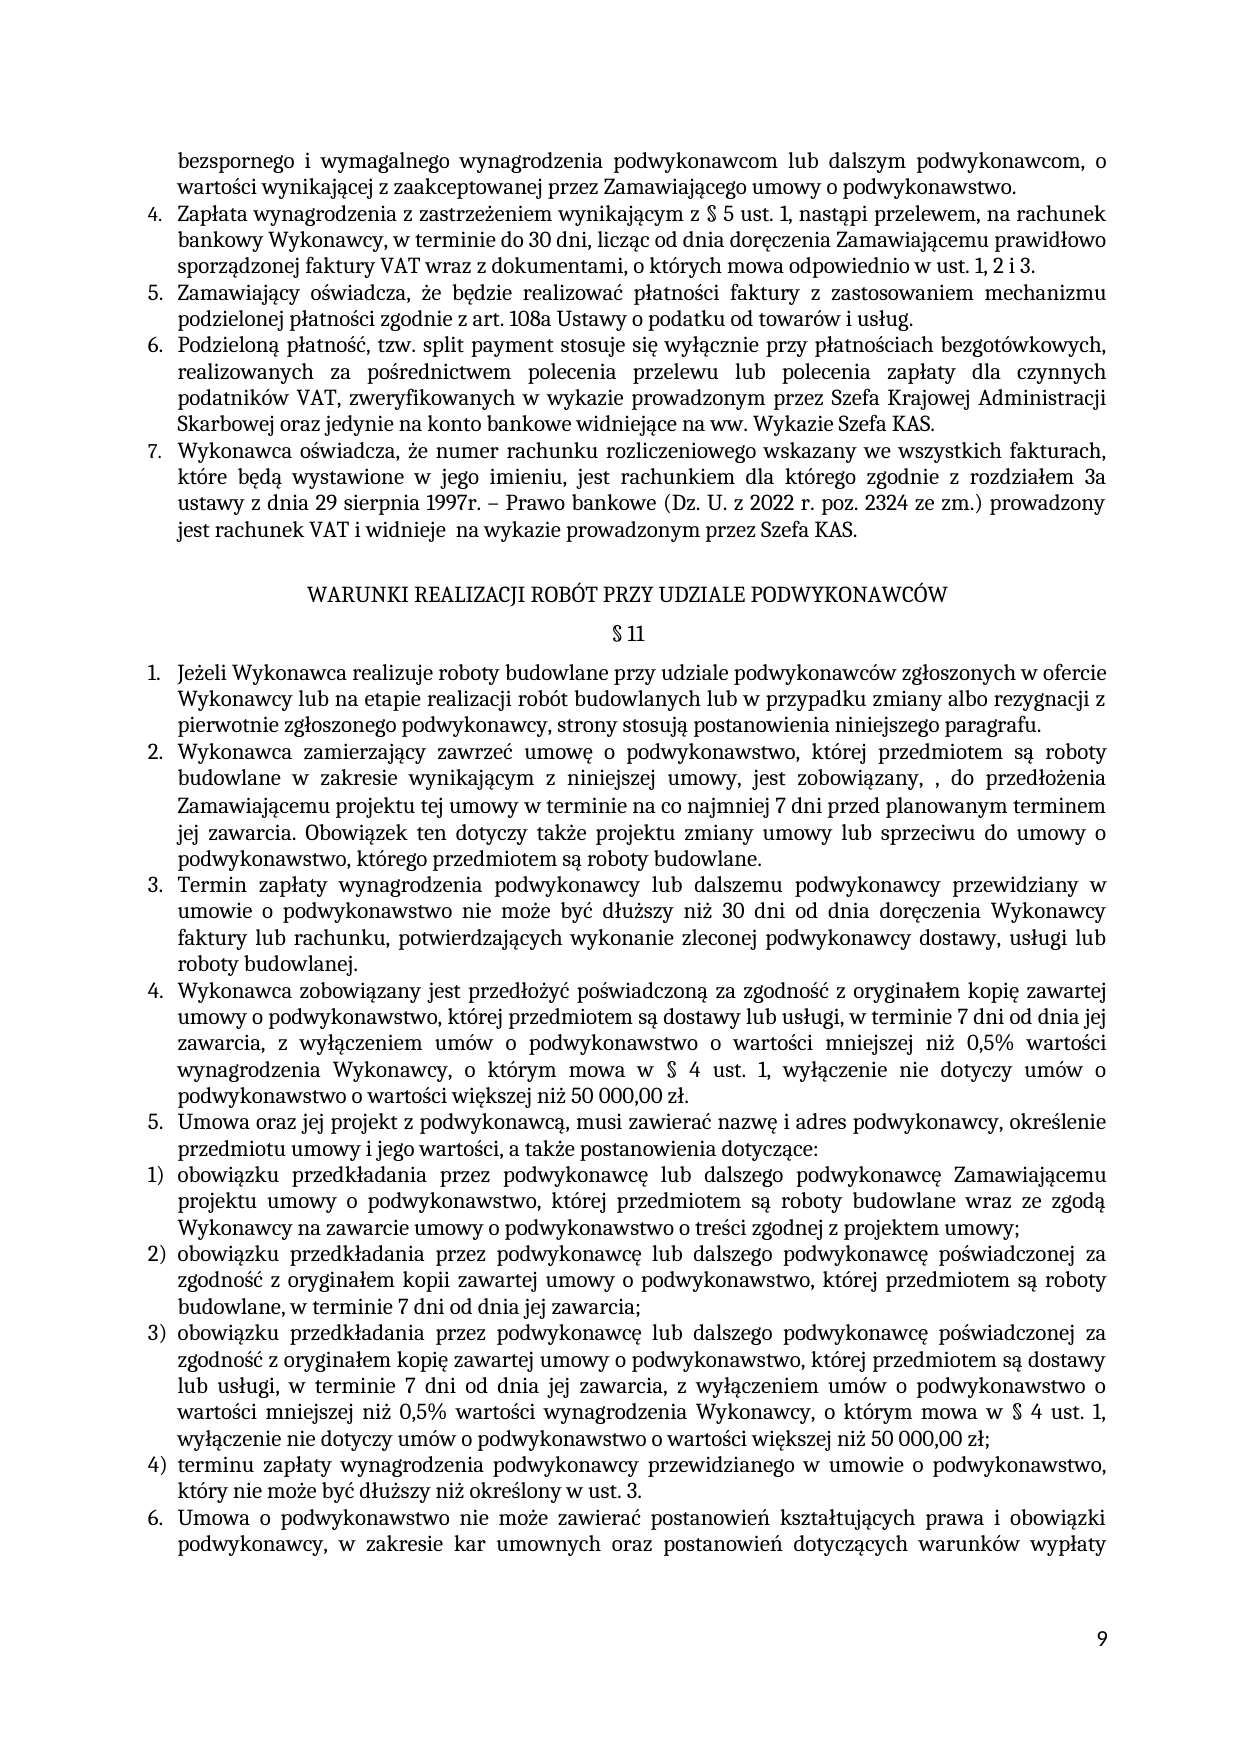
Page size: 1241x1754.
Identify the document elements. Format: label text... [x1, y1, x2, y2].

text WARUNKI REALIZACJI ROBÓT PRZY UDZIALE PODWYKONAWCÓW [148, 582, 1107, 608]
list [148, 1504, 1107, 1557]
list Umowa oraz jej projekt z podwykonawcą, musi zawierać nazwę i adres podwykonawcy, określenie przedmiotu umowy i jego wartości, a także postanowienia dotyczące: [148, 1109, 1107, 1162]
list Wykonawca oświadcza, że numer rachunku rozliczeniowego wskazany we wszystkich fakturach, które będą wystawione w jego imieniu, jest rachunkiem dla którego zgodnie z rozdziałem 3a ustawy z dnia 29 sierpnia 1997r. – Prawo bankowe (Dz. U. z 2022 r. poz. 2324 ze zm.) prowadzony jest rachunek VAT i widnieje na wykazie prowadzonym przez Szefa KAS. [148, 437, 1108, 543]
list Podzieloną płatność, tzw. split payment stosuje się wyłącznie przy płatnościach bezgotówkowych, realizowanych za pośrednictwem polecenia przelewu lub polecenia zapłaty dla czynnych podatników VAT, zweryfikowanych w wykazie prowadzonym przez Szefa Krajowej Administracji Skarbowej oraz jedynie na konto bankowe widniejące na ww. Wykazie Szefa KAS. [148, 332, 1108, 437]
list obowiązku przedkładania przez podwykonawcę lub dalszego podwykonawcę poświadczonej za zgodność z oryginałem kopię zawartej umowy o podwykonawstwo, której przedmiotem są dostawy lub usługi, w terminie 7 dni od dnia jej zawarcia, z wyłączeniem umów o podwykonawstwo o wartości mniejszej niż 0,5% wartości wynagrodzenia Wykonawcy, o którym mowa w § 4 ust. 1, wyłączenie nie dotyczy umów o podwykonawstwo o wartości większej niż 50 000,00 zł; [148, 1320, 1107, 1452]
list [148, 148, 1108, 200]
list Wykonawca zobowiązany jest przedłożyć poświadczoną za zgodność z oryginałem kopię zawartej umowy o podwykonawstwo, której przedmiotem są dostawy lub usługi, w terminie 7 dni od dnia jej zawarcia, z wyłączeniem umów o podwykonawstwo o wartości mniejszej niż 0,5% wartości wynagrodzenia Wykonawcy, o którym mowa w § 4 ust. 1, wyłączenie nie dotyczy umów o podwykonawstwo o wartości większej niż 50 000,00 zł. [148, 977, 1107, 1109]
list Termin zapłaty wynagrodzenia podwykonawcy lub dalszemu podwykonawcy przewidziany w umowie o podwykonawstwo nie może być dłuższy niż 30 dni od dnia doręczenia Wykonawcy faktury lub rachunku, potwierdzających wykonanie zleconej podwykonawcy dostawy, usługi lub roboty budowlanej. [148, 872, 1107, 977]
list obowiązku przedkładania przez podwykonawcę lub dalszego podwykonawcę poświadczonej za zgodność z oryginałem kopii zawartej umowy o podwykonawstwo, której przedmiotem są roboty budowlane, w terminie 7 dni od dnia jej zawarcia; [148, 1241, 1107, 1320]
list Zamawiający oświadcza, że będzie realizować płatności faktury z zastosowaniem mechanizmu podzielonej płatności zgodnie z art. 108a Ustawy o podatku od towarów i usług. [148, 279, 1108, 332]
text § 11 [148, 621, 1107, 647]
list obowiązku przedkładania przez podwykonawcę lub dalszego podwykonawcę Zamawiającemu projektu umowy o podwykonawstwo, której przedmiotem są roboty budowlane wraz ze zgodą Wykonawcy na zawarcie umowy o podwykonawstwo o treści zgodnej z projektem umowy; [148, 1162, 1107, 1241]
list Zapłata wynagrodzenia z zastrzeżeniem wynikającym z § 5 ust. 1, nastąpi przelewem, na rachunek bankowy Wykonawcy, w terminie do 30 dni, licząc od dnia doręczenia Zamawiającemu prawidłowo sporządzonej faktury VAT wraz z dokumentami, o których mowa odpowiednio w ust. 1, 2 i 3. [148, 200, 1108, 279]
list Jeżeli Wykonawca realizuje roboty budowlane przy udziale podwykonawców zgłoszonych w ofercie Wykonawcy lub na etapie realizacji robót budowlanych lub w przypadku zmiany albo rezygnacji z pierwotnie zgłoszonego podwykonawcy, strony stosują postanowienia niniejszego paragrafu. [148, 659, 1107, 738]
list terminu zapłaty wynagrodzenia podwykonawcy przewidzianego w umowie o podwykonawstwo, który nie może być dłuższy niż określony w ust. 3. [148, 1452, 1107, 1504]
list Wykonawca zamierzający zawrzeć umowę o podwykonawstwo, której przedmiotem są roboty budowlane w zakresie wynikającym z niniejszej umowy, jest zobowiązany, , do przedłożenia Zamawiającemu projektu tej umowy w terminie na co najmniej 7 dni przed planowanym terminem jej zawarcia. Obowiązek ten dotyczy także projektu zmiany umowy lub sprzeciwu do umowy o podwykonawstwo, którego przedmiotem są roboty budowlane. [148, 738, 1107, 872]
